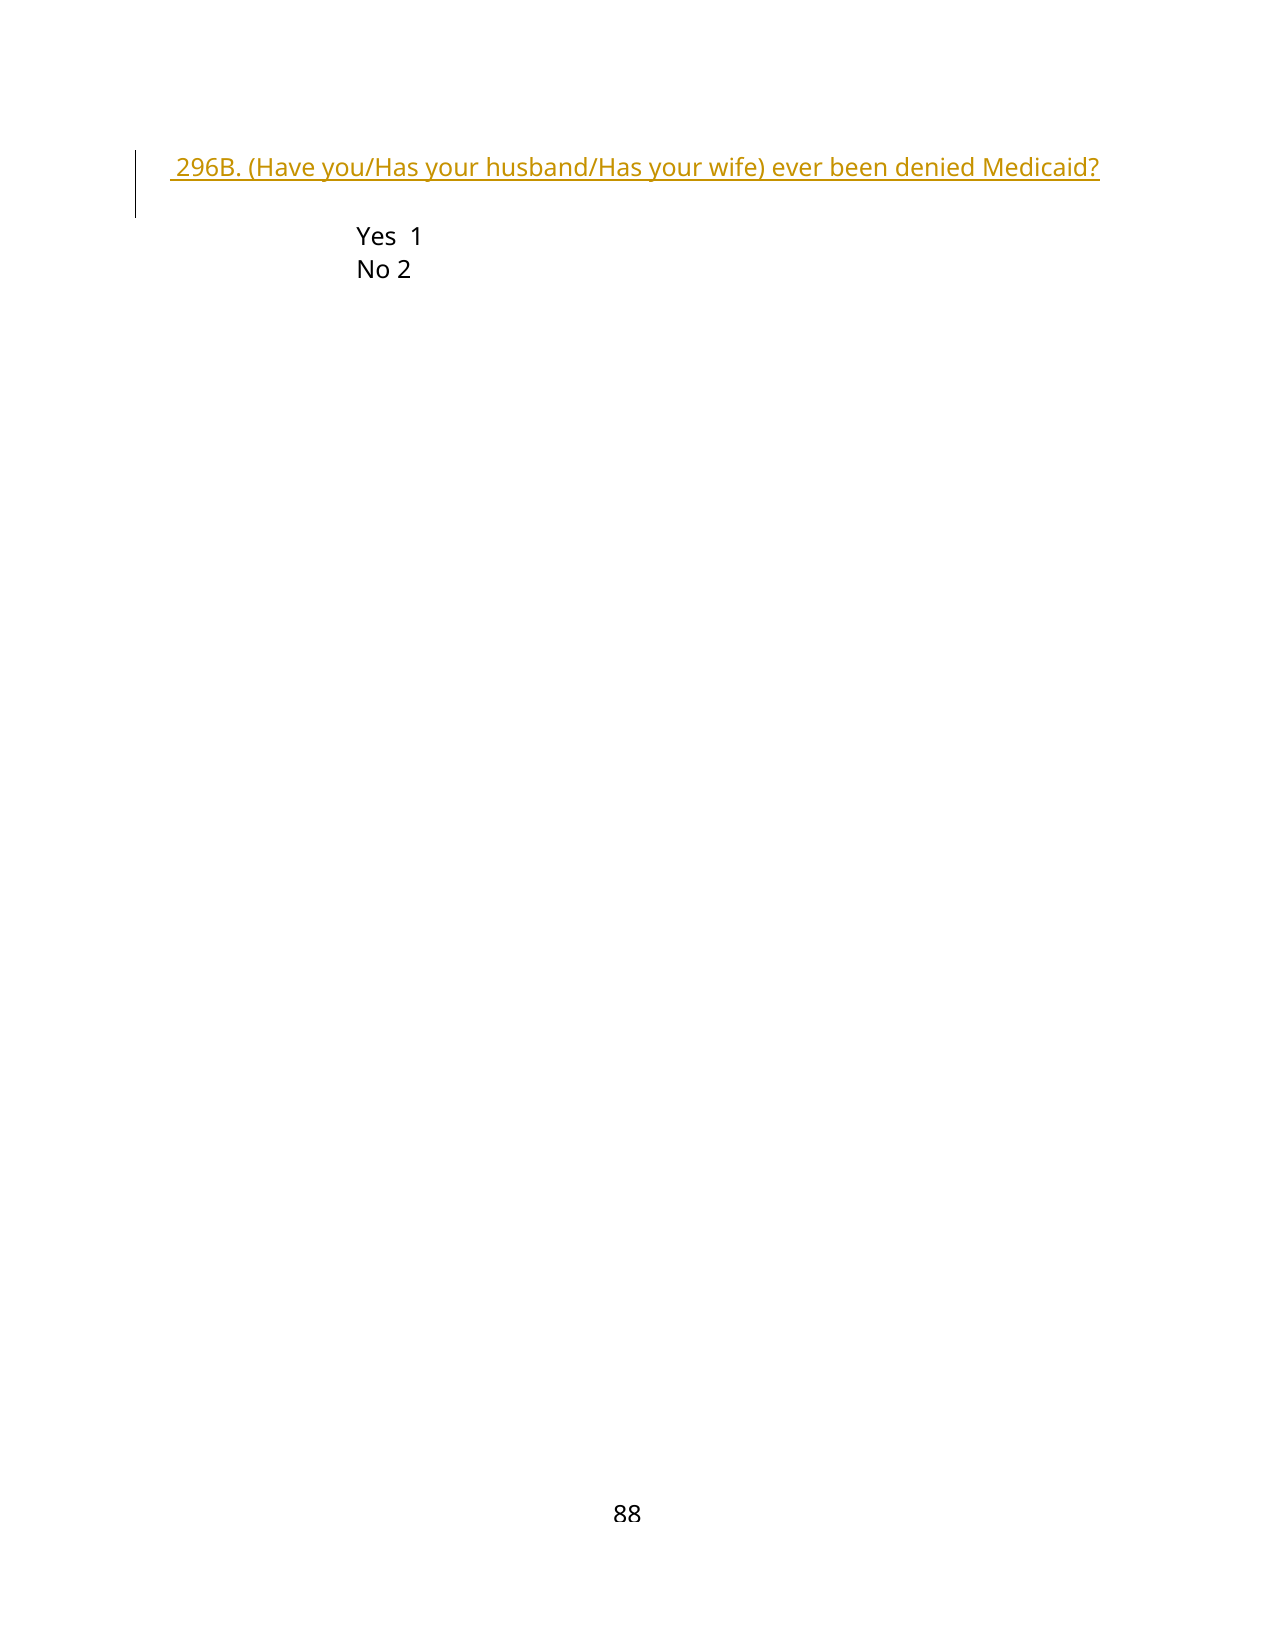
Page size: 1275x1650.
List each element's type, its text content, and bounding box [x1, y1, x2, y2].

text No 2 [150, 252, 1209, 286]
text Yes 1 [150, 218, 1209, 252]
